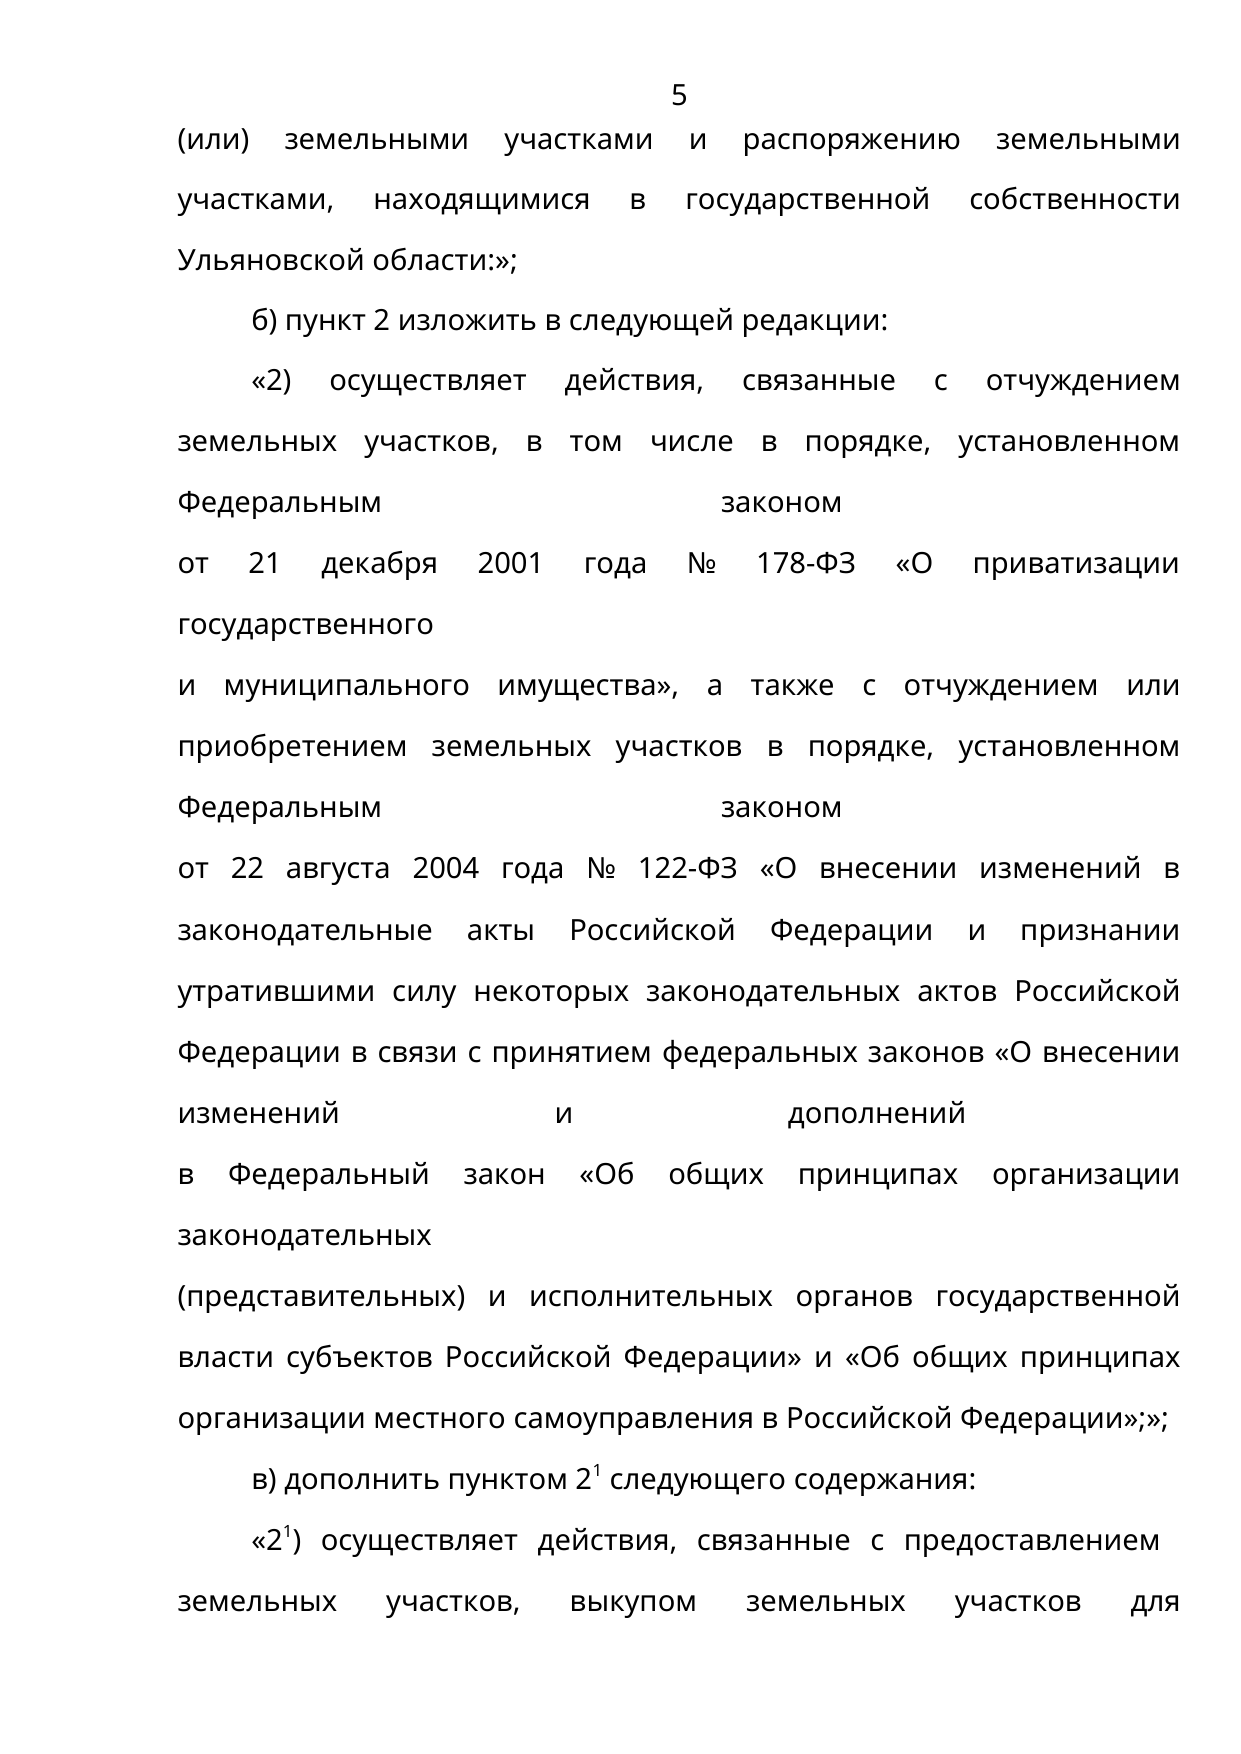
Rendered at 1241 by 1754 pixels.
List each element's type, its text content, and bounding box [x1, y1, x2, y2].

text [177, 1519, 1181, 1620]
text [177, 118, 1181, 278]
text «2) осуществляет действия, связанные с отчуждением земельных участков, в том числе в порядке, установленном Федеральным законом от 21 декабря 2001 года № 178-ФЗ «О приватизации государственного и муниципального имущества», а также с отчуждением или приобретением земельных участков в порядке, установленном Федеральным законом от 22 августа 2004 года № 122-ФЗ «О внесении изменений в законодательные акты Российской Федерации и признании утратившими силу некоторых законодательных актов Российской Федерации в связи с принятием федеральных законов «О внесении изменений и дополнений в Федеральный закон «Об общих принципах организации законодательных (представительных) и исполнительных органов государственной власти субъектов Российской Федерации» и «Об общих принципах организации местного самоуправления в Российской Федерации»;»; [177, 359, 1181, 1437]
text в) дополнить пунктом 21 следующего содержания: [177, 1458, 1181, 1498]
text б) пункт 2 изложить в следующей редакции: [177, 299, 1181, 339]
